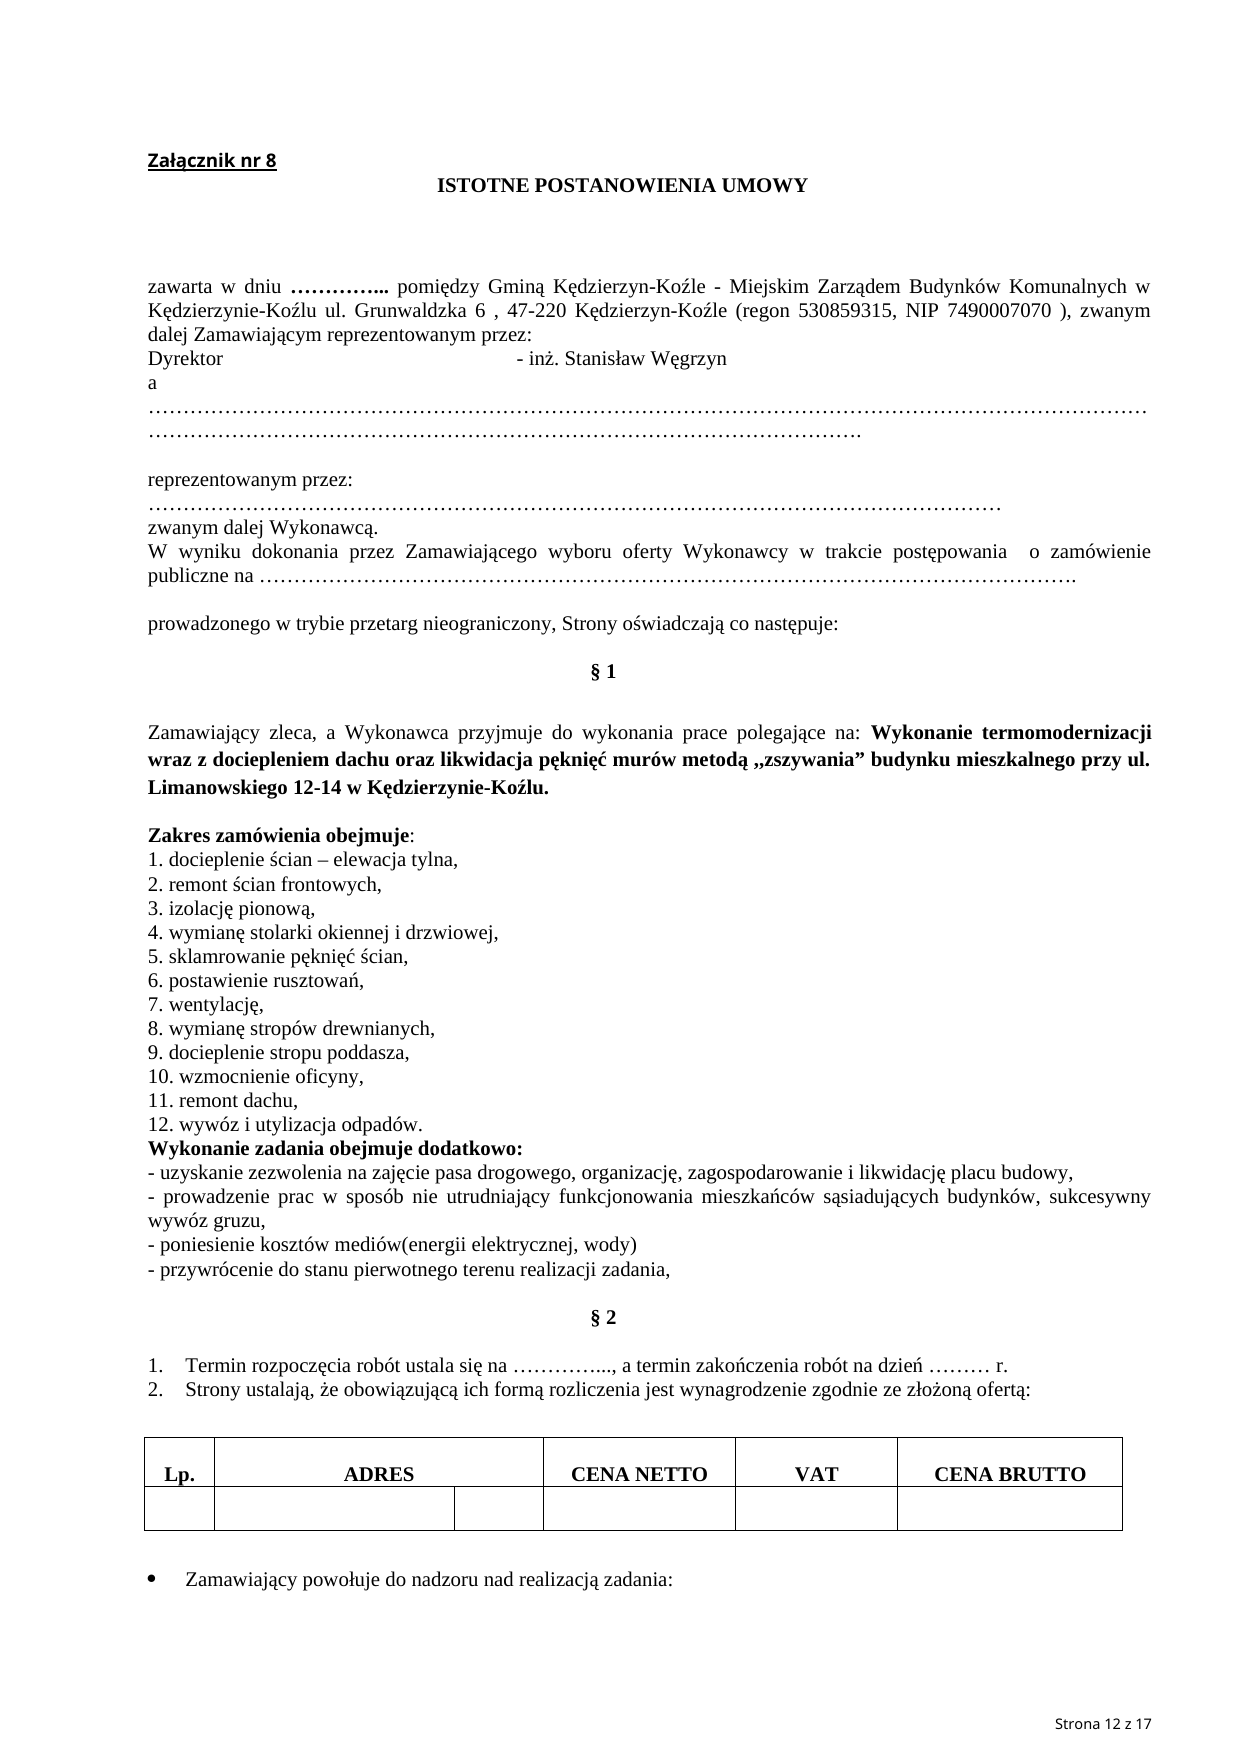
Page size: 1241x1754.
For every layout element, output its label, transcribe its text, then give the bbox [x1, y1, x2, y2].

table_cell [145, 1487, 214, 1530]
text …………………………………………………………………………………………………………… [148, 491, 1152, 515]
text Załącznik nr 8 [148, 148, 1152, 173]
text 8. wymianę stropów drewnianych, [148, 1016, 1149, 1040]
text zawarta w dniu …………... pomiędzy Gminą Kędzierzyn-Koźle - Miejskim Zarządem Budynków Komunalnych w Kędzierzynie-Koźlu ul. Grunwaldzka 6 , 47-220 Kędzierzyn-Koźle (regon 530859315, NIP 7490007070 ), zwanym dalej Zamawiającym reprezentowanym przez: [148, 274, 1152, 346]
table_header CENA BRUTTO [898, 1438, 1122, 1486]
text - uzyskanie zezwolenia na zajęcie pasa drogowego, organizację, zagospodarowanie i likwidację placu budowy, [148, 1160, 1152, 1184]
text 11. remont dachu, [148, 1088, 1149, 1112]
table_header Lp. [145, 1438, 214, 1486]
text 7. wentylację, [148, 992, 1149, 1016]
text ISTOTNE POSTANOWIENIA UMOWY [295, 173, 1152, 197]
text 5. sklamrowanie pęknięć ścian, [148, 944, 1149, 968]
text Zakres zamówienia obejmuje: [148, 823, 1149, 847]
text - prowadzenie prac w sposób nie utrudniający funkcjonowania mieszkańców sąsiadujących budynków, sukcesywny wywóz gruzu, [148, 1184, 1152, 1232]
text zwanym dalej Wykonawcą. [148, 515, 1152, 539]
table_cell [898, 1487, 1122, 1530]
text Zamawiający zleca, a Wykonawca przyjmuje do wykonania prace polegające na: Wykonanie termomodernizacji wraz z dociepleniem dachu oraz likwidacja pęknięć murów metodą ,,zszywania” budynku mieszkalnego przy ul. Limanowskiego 12-14 w Kędzierzynie-Koźlu. [148, 720, 1152, 799]
text 10. wzmocnienie oficyny, [148, 1064, 1149, 1088]
text 3. izolację pionową, [148, 896, 1149, 919]
table_cell [544, 1487, 735, 1530]
text 9. docieplenie stropu poddasza, [148, 1040, 1149, 1064]
text Dyrektor - inż. Stanisław Węgrzyn [148, 346, 1152, 370]
table_cell [736, 1487, 897, 1530]
text 12. wywóz i utylizacja odpadów. [148, 1112, 1152, 1136]
list Zamawiający powołuje do nadzoru nad realizacją zadania: [148, 1567, 1152, 1591]
text - poniesienie kosztów mediów(energii elektrycznej, wody) [148, 1232, 1152, 1256]
text W wyniku dokonania przez Zamawiającego wyboru oferty Wykonawcy w trakcie postępowania o zamówienie publiczne na ………………………………………………………………………………………………………. [148, 539, 1152, 587]
table_cell [215, 1487, 454, 1530]
list Strony ustalają, że obowiązującą ich formą rozliczenia jest wynagrodzenie zgodnie ze złożoną ofertą: [148, 1377, 1152, 1401]
table_cell [455, 1487, 543, 1530]
text reprezentowanym przez: [148, 467, 1152, 491]
text 1. docieplenie ścian – elewacja tylna, [148, 847, 1149, 871]
text a …………………………………………………………………………………………………………………………………………………………………………………………………………………………. [148, 370, 1152, 467]
text § 1 [148, 659, 1152, 683]
text § 2 [148, 1304, 1152, 1329]
text Wykonanie zadania obejmuje dodatkowo: [148, 1136, 1152, 1160]
text - przywrócenie do stanu pierwotnego terenu realizacji zadania, [148, 1256, 1152, 1281]
text 4. wymianę stolarki okiennej i drzwiowej, [148, 919, 1149, 944]
table_header ADRES [215, 1438, 543, 1486]
table_header CENA NETTO [544, 1438, 735, 1486]
text 2. remont ścian frontowych, [148, 871, 1149, 896]
text prowadzonego w trybie przetarg nieograniczony, Strony oświadczają co następuje: [148, 611, 1152, 635]
list Termin rozpoczęcia robót ustala się na …………..., a termin zakończenia robót na dzień ……… r. [148, 1353, 1152, 1377]
text 6. postawienie rusztowań, [148, 968, 1149, 992]
table_header VAT [736, 1438, 897, 1486]
